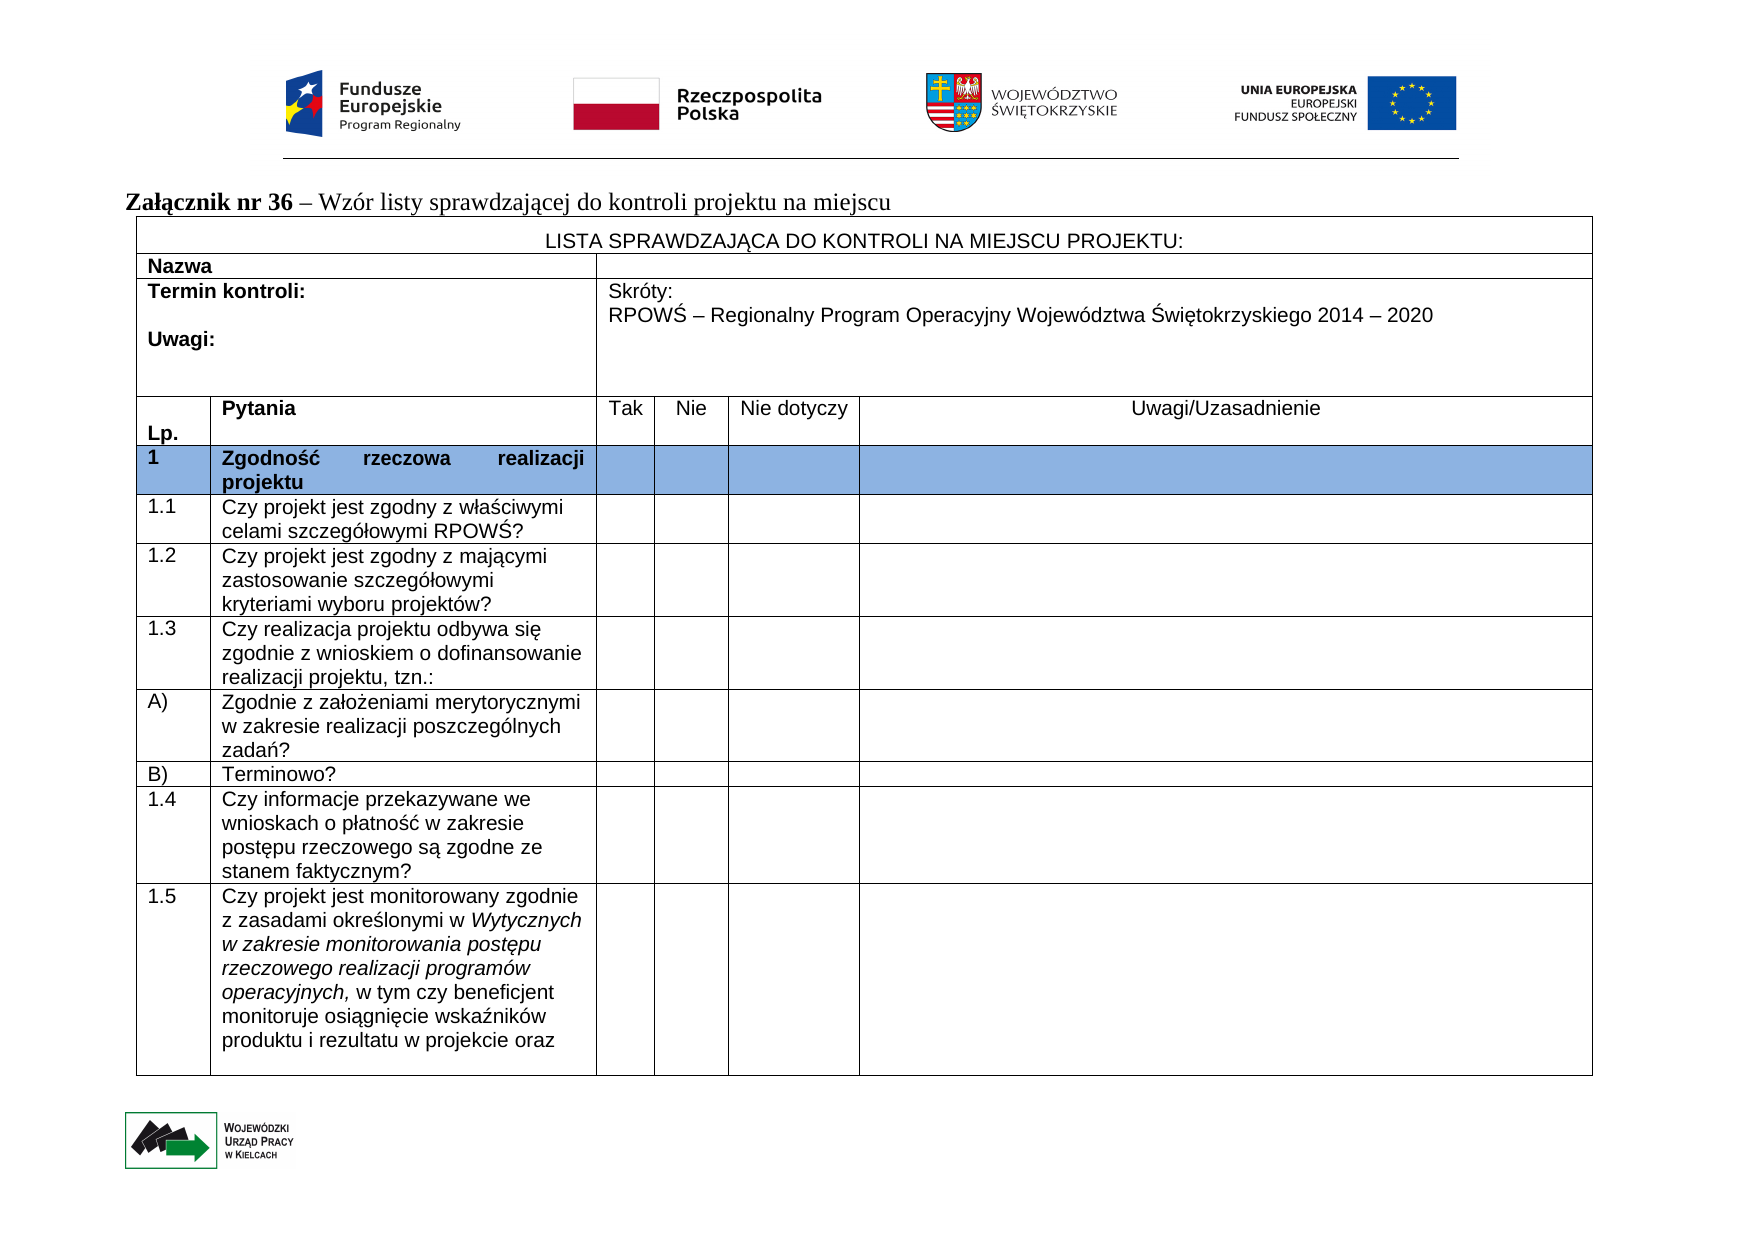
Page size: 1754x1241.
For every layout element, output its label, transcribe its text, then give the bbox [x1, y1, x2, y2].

picture [250, 29, 1492, 176]
table_cell [729, 495, 859, 542]
table_cell [729, 690, 859, 761]
table_cell Nie dotyczy [729, 397, 859, 445]
table_cell Czy projekt jest monitorowany zgodnie z zasadami określonymi w Wytycznych w zakresie monitorowania postępu rzeczowego realizacji programów operacyjnych, w tym czy beneficjent monitoruje osiągnięcie wskaźników produktu i rezultatu w projekcie oraz [211, 884, 596, 1075]
text Załącznik nr 36 – Wzór listy sprawdzającej do kontroli projektu na miejscu [125, 187, 1616, 216]
table_cell A) [137, 690, 210, 761]
table_cell 1.2 [137, 544, 210, 616]
table_cell [860, 884, 1592, 1075]
table_cell [597, 762, 654, 786]
table_cell [655, 884, 728, 1075]
table_cell [597, 254, 1592, 278]
table_cell B) [137, 762, 210, 786]
table_cell [860, 690, 1592, 761]
table_cell [729, 762, 859, 786]
table_cell [729, 446, 859, 494]
table_cell Zgodnie z założeniami merytorycznymi w zakresie realizacji poszczególnych zadań? [211, 690, 596, 761]
table_cell [860, 495, 1592, 542]
table_cell 1.3 [137, 617, 210, 688]
table_cell Uwagi/Uzasadnienie [860, 397, 1592, 445]
table_cell [655, 544, 728, 616]
table_cell [729, 787, 859, 883]
table_cell [655, 446, 728, 494]
table_cell Pytania [211, 397, 596, 445]
table_cell [597, 446, 654, 494]
table_cell 1 [137, 446, 210, 494]
table_cell [597, 884, 654, 1075]
table_cell [655, 762, 728, 786]
table_cell [860, 617, 1592, 688]
table_cell Zgodność rzeczowa realizacji projektu [211, 446, 596, 494]
table_cell [655, 495, 728, 542]
table_cell [597, 787, 654, 883]
picture [125, 1112, 297, 1169]
table_cell [860, 787, 1592, 883]
table_cell 1.1 [137, 495, 210, 542]
table_cell [597, 544, 654, 616]
table_cell Skróty: RPOWŚ – Regionalny Program Operacyjny Województwa Świętokrzyskiego 2014 – 2020 [597, 279, 1592, 396]
table_cell Czy projekt jest zgodny z mającymi zastosowanie szczegółowymi kryteriami wyboru projektów? [211, 544, 596, 616]
table_cell [597, 495, 654, 542]
table_cell [729, 617, 859, 688]
table_cell Nie [655, 397, 728, 445]
table_cell [729, 884, 859, 1075]
table_cell [655, 617, 728, 688]
table_cell Czy projekt jest zgodny z właściwymi celami szczegółowymi RPOWŚ? [211, 495, 596, 542]
table_cell [860, 544, 1592, 616]
table_cell Termin kontroli: Uwagi: [137, 279, 596, 396]
table_cell [597, 617, 654, 688]
table_cell Nazwa [137, 254, 596, 278]
table_cell 1.4 [137, 787, 210, 883]
table_cell [729, 544, 859, 616]
table_cell [860, 446, 1592, 494]
table_cell [655, 690, 728, 761]
table_header LISTA SPRAWDZAJĄCA DO KONTROLI NA MIEJSCU PROJEKTU: [137, 217, 1592, 253]
table_cell Lp. [137, 397, 210, 445]
table_cell [655, 787, 728, 883]
table_cell [860, 762, 1592, 786]
table_cell Tak [597, 397, 654, 445]
table_cell [597, 690, 654, 761]
table_cell 1.5 [137, 884, 210, 1075]
table_cell Terminowo? [211, 762, 596, 786]
table_cell Czy informacje przekazywane we wnioskach o płatność w zakresie postępu rzeczowego są zgodne ze stanem faktycznym? [211, 787, 596, 883]
table_cell Czy realizacja projektu odbywa się zgodnie z wnioskiem o dofinansowanie realizacji projektu, tzn.: [211, 617, 596, 688]
